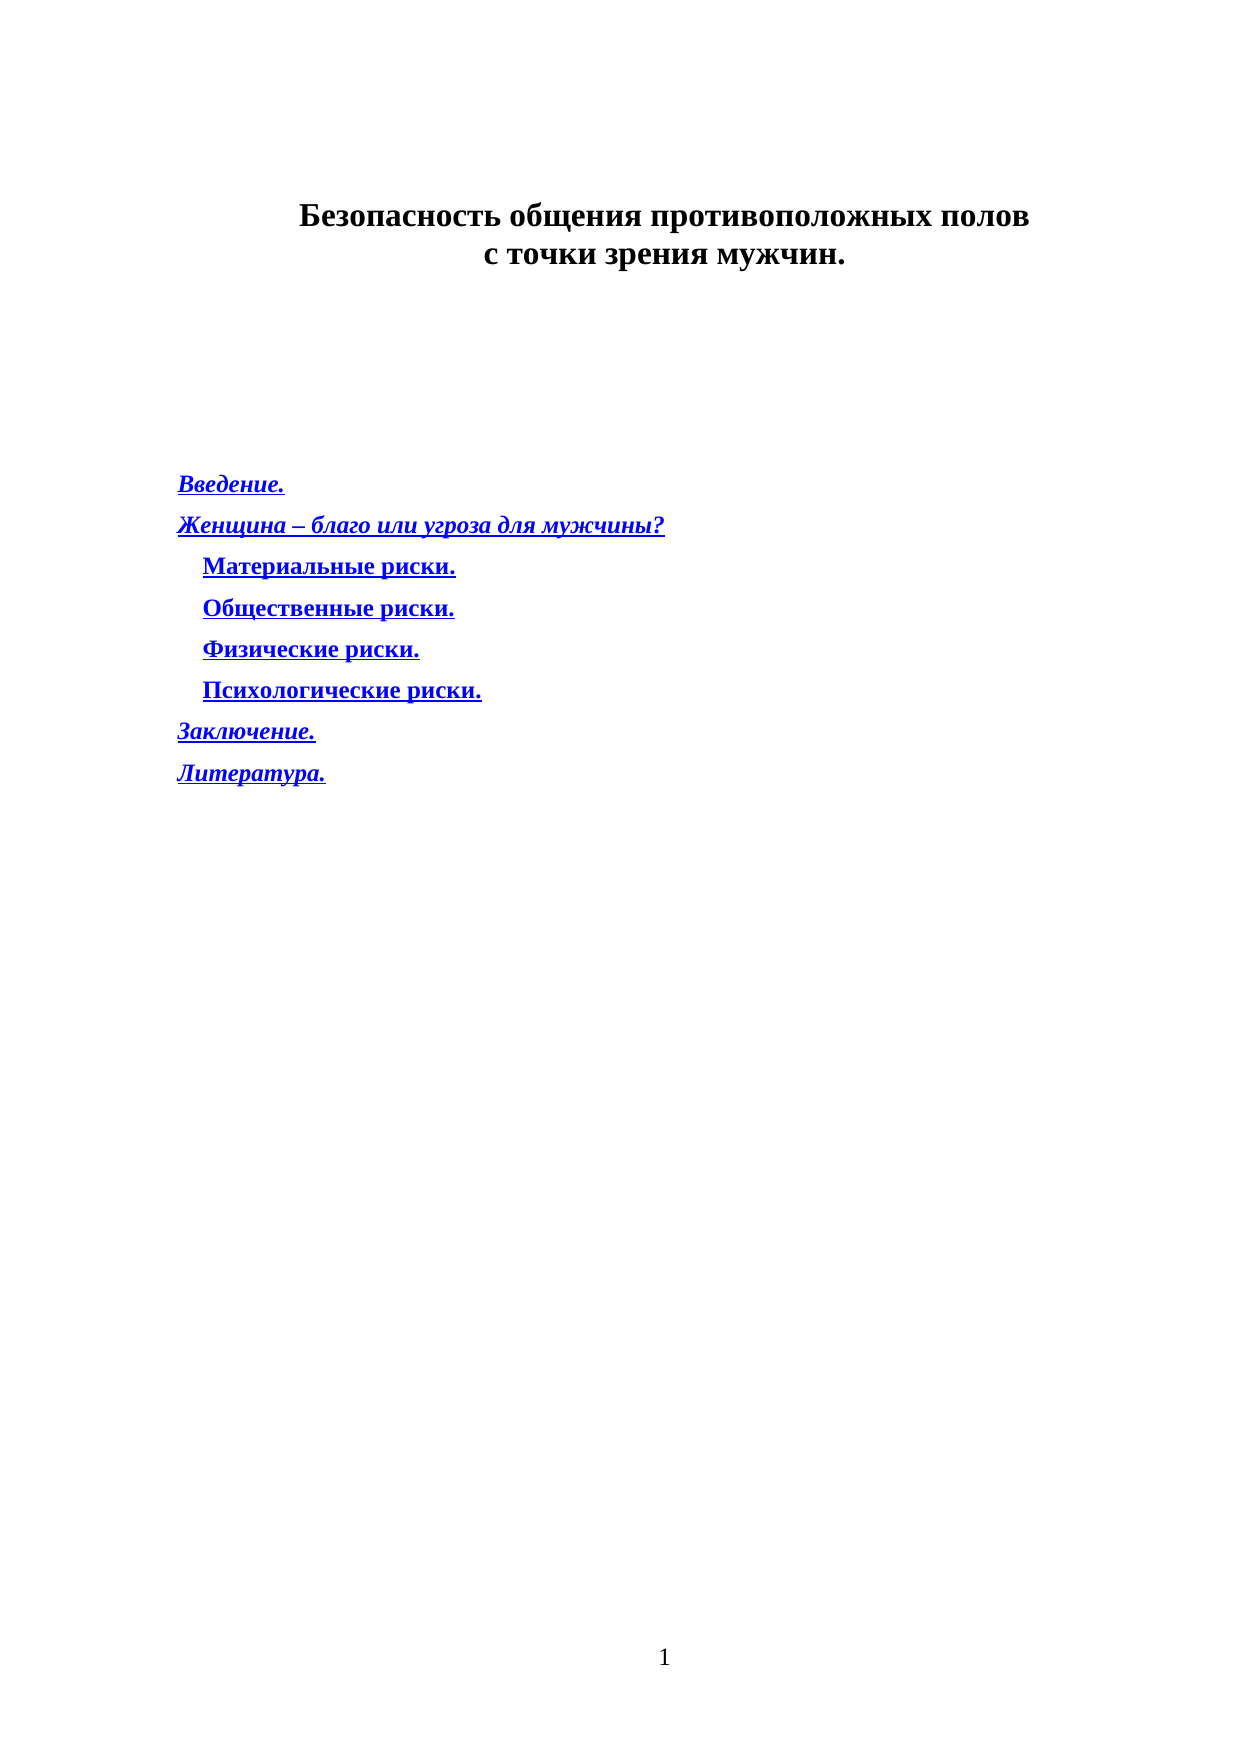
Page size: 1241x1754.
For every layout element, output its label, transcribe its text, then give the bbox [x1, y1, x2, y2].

text Литература. 9 [177, 758, 1152, 786]
text Материальные риски. 3 [202, 551, 1152, 580]
title Безопасность общения противоположных полов [177, 195, 1152, 233]
text с точки зрения мужчин. [177, 233, 1152, 271]
text Физические риски. 6 [202, 634, 1152, 663]
text Введение. 2 [177, 469, 1152, 498]
text Психологические риски. 6 [202, 675, 1152, 704]
text Заключение. 7 [177, 716, 1152, 745]
text Общественные риски. 4 [202, 593, 1152, 621]
text Женщина – благо или угроза для мужчины? 3 [177, 510, 1152, 539]
